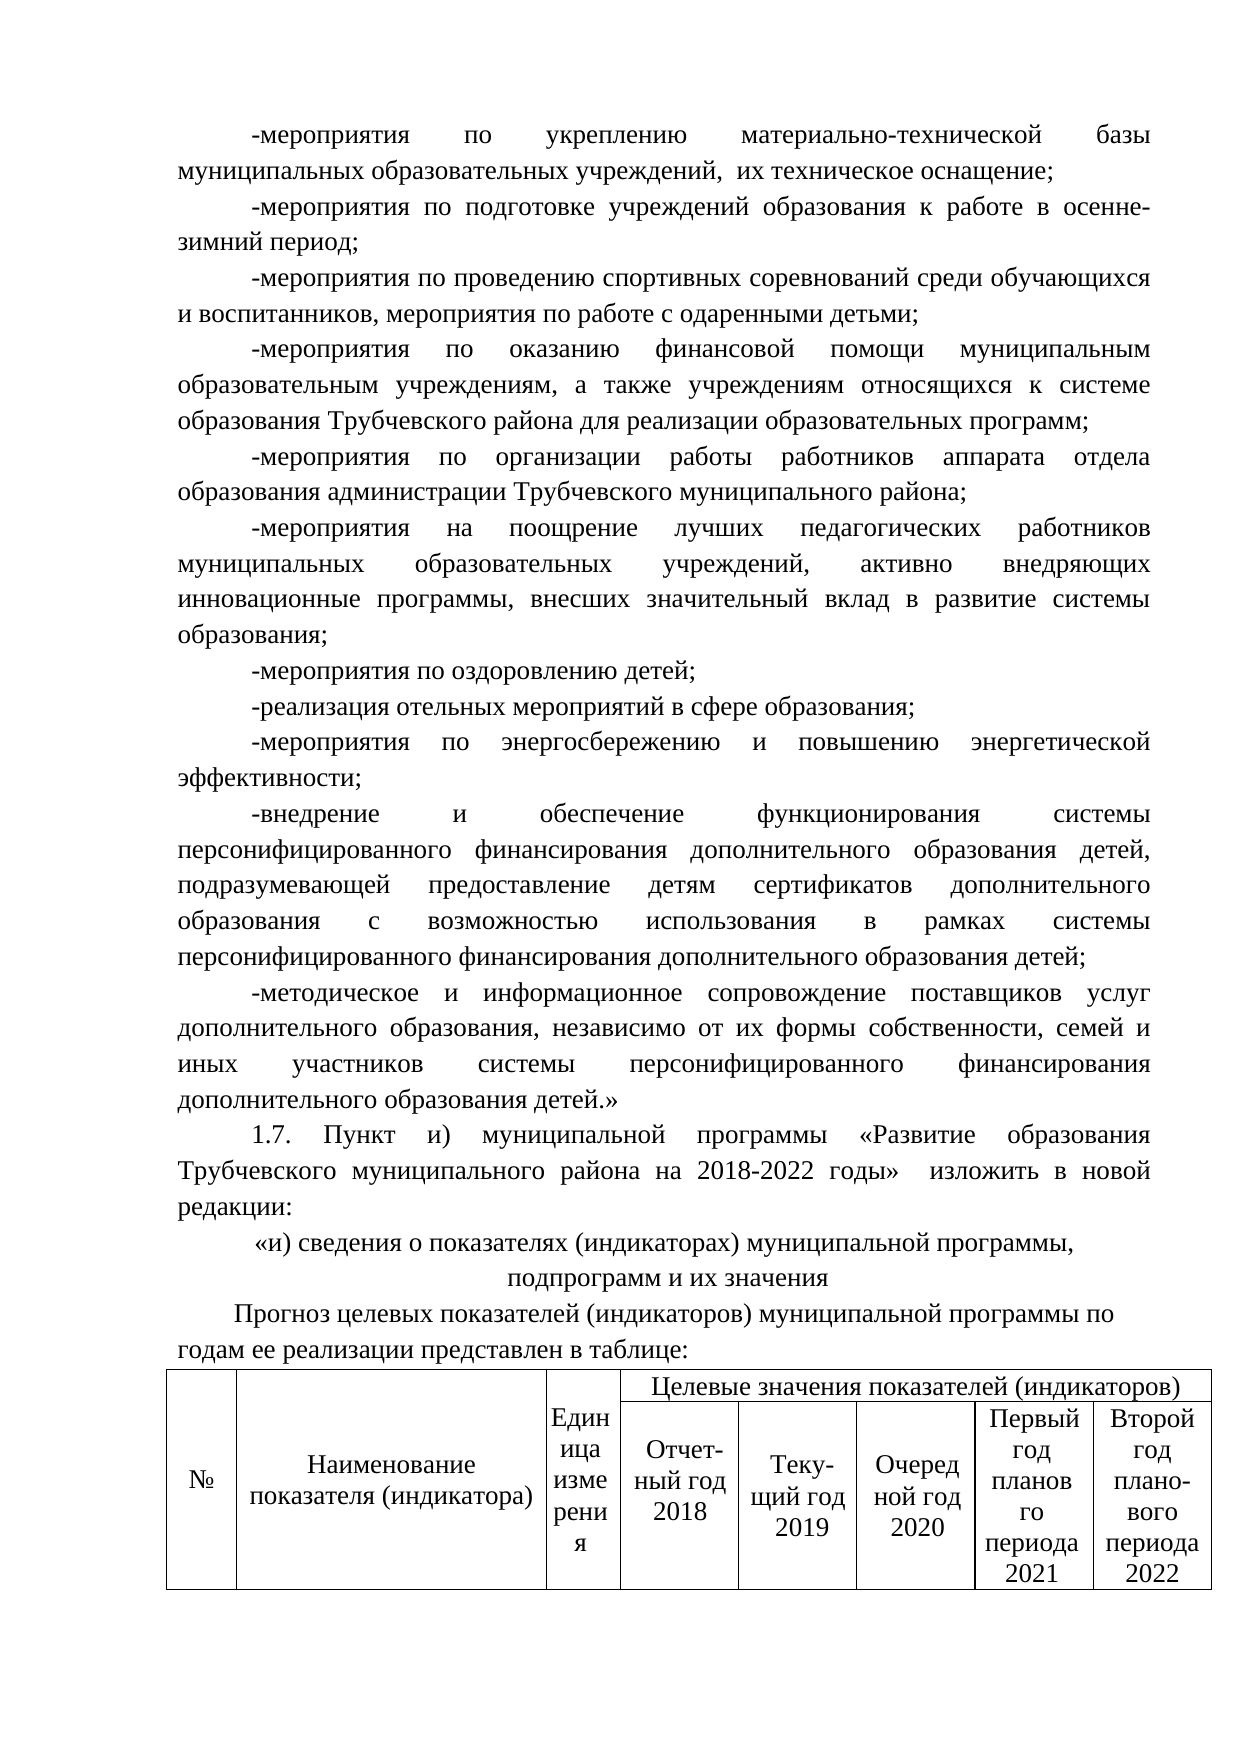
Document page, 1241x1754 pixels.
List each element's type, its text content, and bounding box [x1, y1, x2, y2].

text «и) сведения о показателях (индикаторах) муниципальной программы, [177, 1226, 1152, 1257]
text 1.7. Пункт и) муниципальной программы «Развитие образования Трубчевского муниципального района на 2018-2022 годы» изложить в новой редакции: [177, 1118, 1152, 1221]
text -мероприятия на поощрение лучших педагогических работников муниципальных образовательных учреждений, активно внедряющих инновационные программы, внесших значительный вклад в развитие системы образования; [177, 511, 1152, 649]
text -мероприятия по организации работы работников аппарата отдела образования администрации Трубчевского муниципального района; [177, 440, 1152, 507]
text -мероприятия по оздоровлению детей; [177, 654, 1152, 685]
text -методическое и информационное сопровождение поставщиков услуг дополнительного образования, независимо от их формы собственности, семей и иных участников системы персонифицированного финансирования дополнительного образования детей.» [177, 976, 1152, 1114]
table_header Наименование показателя (индикатора) [237, 1370, 546, 1589]
table_cell Первый год планов го периода 2021 [976, 1402, 1093, 1589]
text -реализация отельных мероприятий в сфере образования; [177, 690, 1152, 721]
table_header Целевые значения показателей (индикаторов) [621, 1370, 1211, 1401]
text -мероприятия по укреплению материально-технической базы муниципальных образовательных учреждений, их техническое оснащение; [177, 118, 1152, 185]
table_cell Очередной год 2020 [857, 1402, 974, 1589]
text подпрограмм и их значения [177, 1261, 1152, 1293]
text Прогноз целевых показателей (индикаторов) муниципальной программы по годам ее реализации представлен в таблице: [177, 1297, 1152, 1364]
text -мероприятия по энергосбережению и повышению энергетической эффективности; [177, 726, 1152, 792]
text -мероприятия по подготовке учреждений образования к работе в осенне-зимний период; [177, 189, 1152, 256]
table_cell Отчет-ный год 2018 [621, 1402, 738, 1589]
table_header Единица измерения [547, 1370, 620, 1589]
table_header № [167, 1370, 236, 1589]
text -мероприятия по проведению спортивных соревнований среди обучающихся и воспитанников, мероприятия по работе с одаренными детьми; [177, 261, 1152, 328]
table_cell Теку-щий год 2019 [739, 1402, 856, 1589]
table_cell Второй год плано-вого периода 2022 [1094, 1402, 1211, 1589]
text -внедрение и обеспечение функционирования системы персонифицированного финансирования дополнительного образования детей, подразумевающей предоставление детям сертификатов дополнительного образования с возможностью использования в рамках системы персонифицированного финансирования дополнительного образования детей; [177, 797, 1152, 971]
text -мероприятия по оказанию финансовой помощи муниципальным образовательным учреждениям, а также учреждениям относящихся к системе образования Трубчевского района для реализации образовательных программ; [177, 332, 1152, 435]
